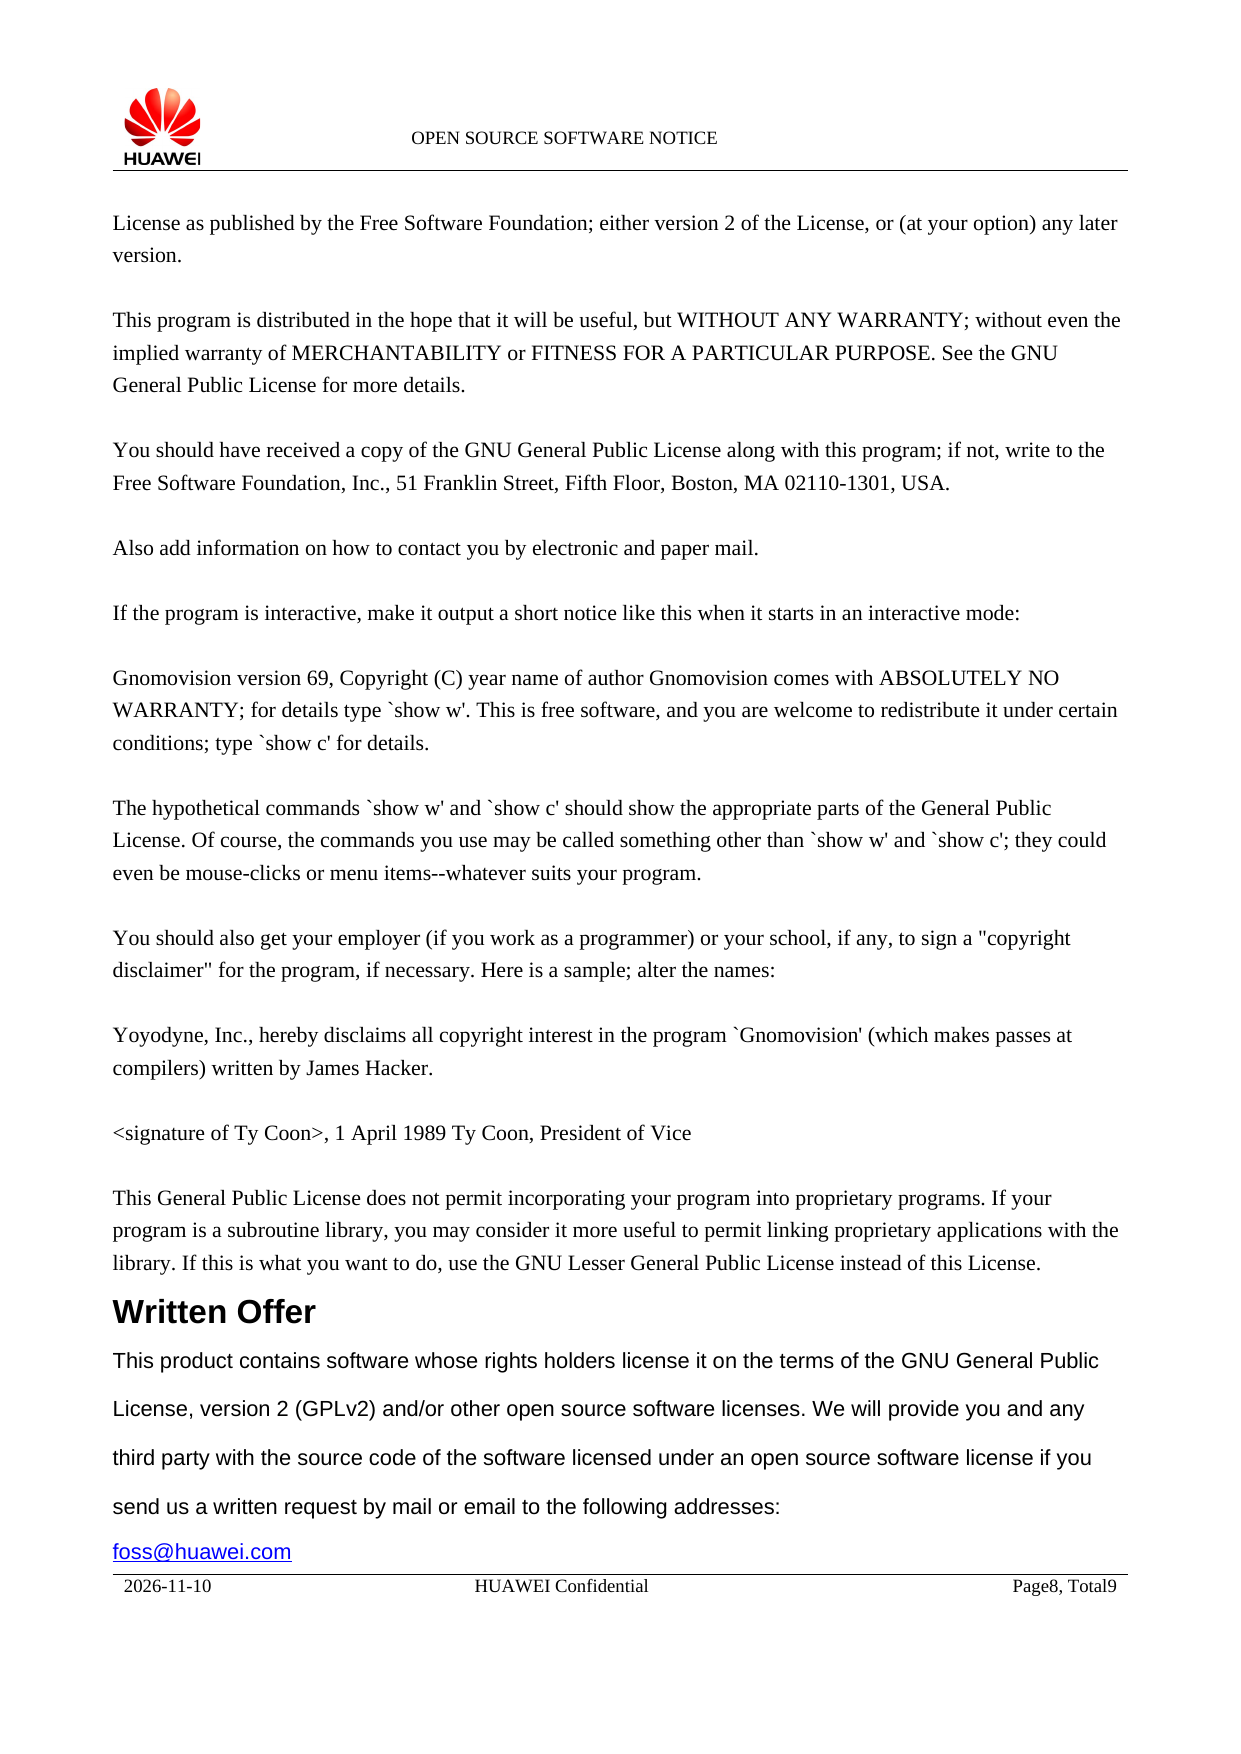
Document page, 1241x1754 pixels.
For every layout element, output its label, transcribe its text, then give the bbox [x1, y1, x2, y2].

picture [124, 88, 201, 165]
text Written Offer [112, 1279, 1128, 1344]
text foss@huawei.com [112, 1535, 1128, 1568]
text This product contains software whose rights holders license it on the terms of the GNU General Public License, version 2 (GPLv2) and/or other open source software licenses. We will provide you and any third party with the source code of the software licensed under an open source software license if you send us a written request by mail or email to the following addresses: [112, 1344, 1128, 1523]
